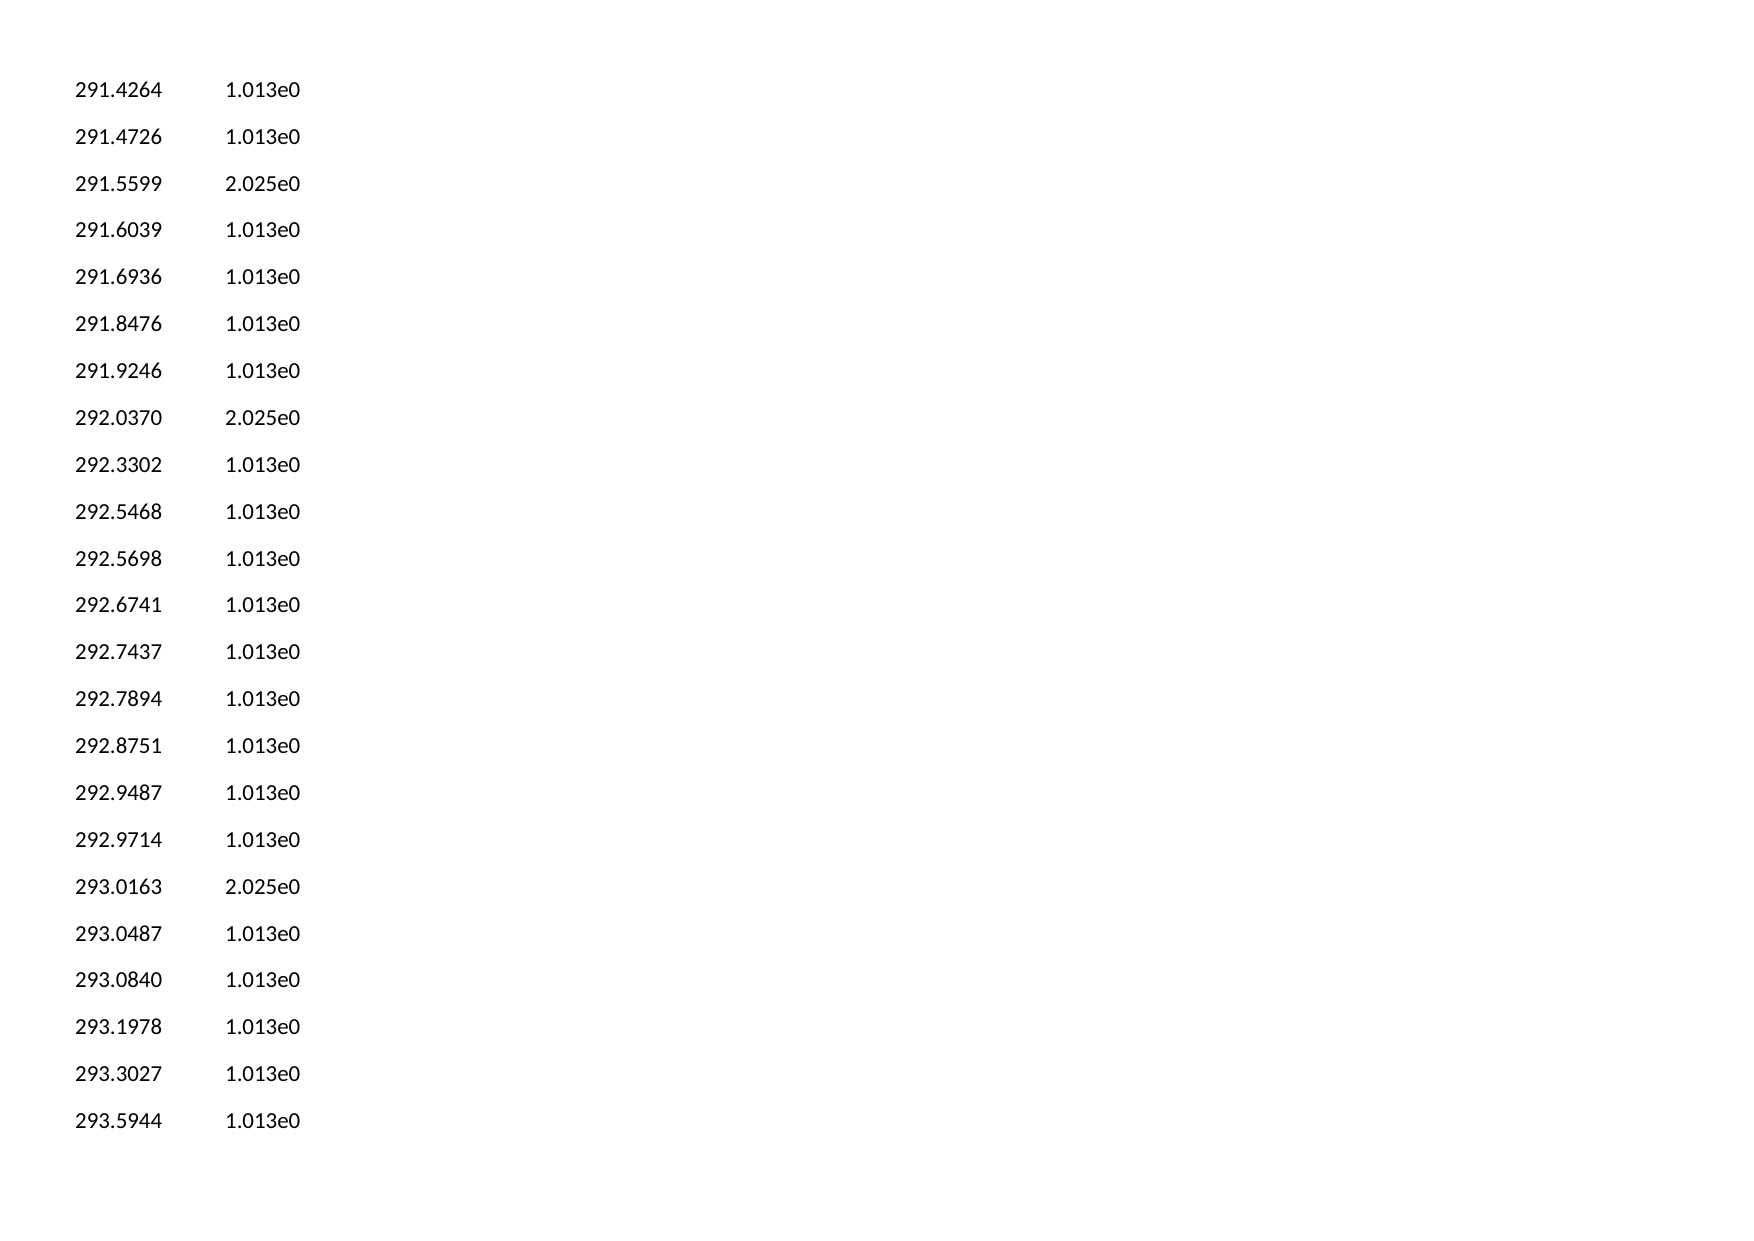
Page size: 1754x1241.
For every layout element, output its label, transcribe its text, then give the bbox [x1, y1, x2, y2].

text 291.6039 1.013e0 [75, 216, 1679, 244]
text 291.6936 1.013e0 [75, 262, 1679, 291]
text 291.8476 1.013e0 [75, 309, 1679, 337]
text 293.3027 1.013e0 [75, 1059, 1679, 1087]
text 291.9246 1.013e0 [75, 356, 1679, 384]
text 293.1978 1.013e0 [75, 1012, 1679, 1041]
text 292.6741 1.013e0 [75, 591, 1679, 619]
text 291.4264 1.013e0 [75, 75, 1679, 103]
text 292.3302 1.013e0 [75, 450, 1679, 478]
text 291.4726 1.013e0 [75, 122, 1679, 150]
text 292.5468 1.013e0 [75, 497, 1679, 525]
text 292.7437 1.013e0 [75, 637, 1679, 666]
text 292.9714 1.013e0 [75, 825, 1679, 853]
text 293.0163 2.025e0 [75, 872, 1679, 900]
text 291.5599 2.025e0 [75, 169, 1679, 197]
text 292.8751 1.013e0 [75, 731, 1679, 759]
text 292.7894 1.013e0 [75, 684, 1679, 712]
text 292.0370 2.025e0 [75, 403, 1679, 431]
text 293.5944 1.013e0 [75, 1106, 1679, 1134]
text 293.0840 1.013e0 [75, 966, 1679, 994]
text 292.5698 1.013e0 [75, 544, 1679, 572]
text 293.0487 1.013e0 [75, 919, 1679, 947]
text 292.9487 1.013e0 [75, 778, 1679, 806]
